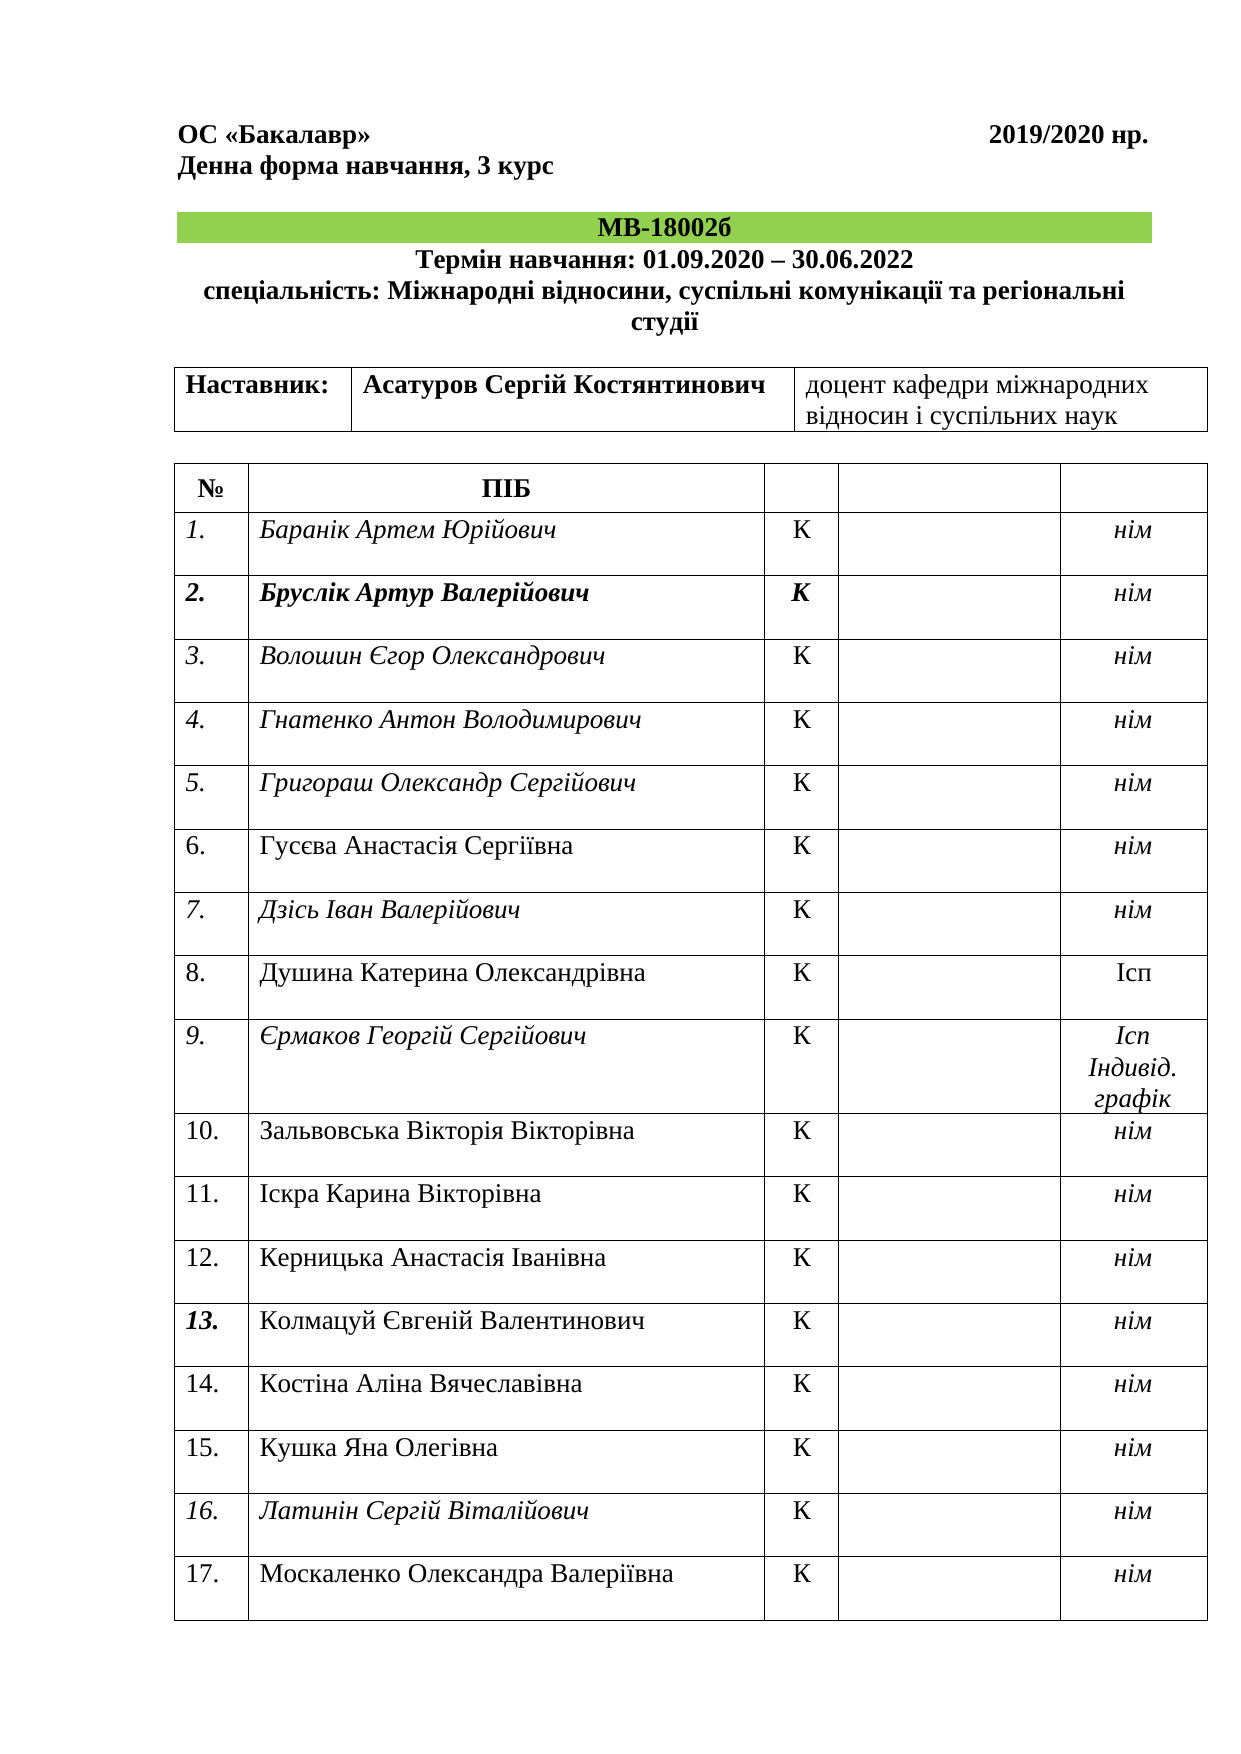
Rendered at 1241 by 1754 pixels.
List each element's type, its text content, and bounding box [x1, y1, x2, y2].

table_cell К [765, 830, 838, 892]
table_header ПІБ [249, 464, 764, 512]
table_cell [175, 703, 248, 765]
table_cell Ісп [1061, 956, 1207, 1018]
table_cell нім [1061, 1494, 1207, 1556]
table_cell Колмацуй Євгеній Валентинович [249, 1304, 764, 1366]
table_cell [175, 1367, 248, 1429]
table_cell [839, 1431, 1060, 1493]
table_cell [839, 1114, 1060, 1176]
table_cell К [765, 1114, 838, 1176]
table_cell [839, 1177, 1060, 1239]
table_header № [175, 464, 248, 512]
text спеціальність: Міжнародні відносини, суспільні комунікації та регіональні студії [177, 274, 1152, 336]
table_cell К [765, 1431, 838, 1493]
text ОС «Бакалавр» 2019/2020 нр. [177, 118, 1152, 149]
table_cell [175, 640, 248, 702]
table_cell [175, 1020, 248, 1113]
table_cell [175, 766, 248, 828]
table_header [839, 464, 1060, 512]
table_cell [839, 1367, 1060, 1429]
table_cell Керницька Анастасія Іванівна [249, 1241, 764, 1303]
text Термін навчання: 01.09.2020 – 30.06.2022 [177, 243, 1152, 274]
table_cell Костіна Аліна Вячеславівна [249, 1367, 764, 1429]
table_cell нім [1061, 1431, 1207, 1493]
table_cell К [765, 1367, 838, 1429]
table_cell К [765, 640, 838, 702]
table_cell [175, 1431, 248, 1493]
table_cell нім [1061, 830, 1207, 892]
table_cell нім [1061, 1367, 1207, 1429]
table_cell Латинін Сергій Віталійович [249, 1494, 764, 1556]
table_cell Гусєва Анастасія Сергіївна [249, 830, 764, 892]
table_cell нім [1061, 766, 1207, 828]
table_cell [175, 1557, 248, 1619]
table_cell [839, 956, 1060, 1018]
table_cell нім [1061, 1304, 1207, 1366]
table_cell [839, 640, 1060, 702]
table_header [1061, 464, 1207, 512]
table_cell Гнатенко Антон Володимирович [249, 703, 764, 765]
table_cell К [765, 1494, 838, 1556]
table_cell К [765, 1177, 838, 1239]
table_cell Дзісь Іван Валерійович [249, 893, 764, 955]
table_cell К [765, 1020, 838, 1113]
table_cell [175, 576, 248, 638]
table_cell Волошин Єгор Олександрович [249, 640, 764, 702]
table_cell [175, 1177, 248, 1239]
table_cell К [765, 576, 838, 638]
table_cell [839, 1557, 1060, 1619]
table_header [765, 464, 838, 512]
table_cell Баранік Артем Юрійович [249, 513, 764, 575]
table_cell [175, 513, 248, 575]
table_cell [175, 1494, 248, 1556]
table_cell Бруслік Артур Валерійович [249, 576, 764, 638]
table_cell нім [1061, 513, 1207, 575]
table_cell Іскра Карина Вікторівна [249, 1177, 764, 1239]
table_cell нім [1061, 703, 1207, 765]
table_header Наставник: [175, 368, 351, 431]
table_cell [839, 576, 1060, 638]
table_header доцент кафедри міжнародних відносин і суспільних наук [795, 368, 1207, 431]
table_cell нім [1061, 1114, 1207, 1176]
subtitle МВ-18002б [177, 212, 1152, 243]
table_cell К [765, 703, 838, 765]
table_cell [839, 1241, 1060, 1303]
table_cell [839, 513, 1060, 575]
table_cell [839, 1304, 1060, 1366]
table_cell [175, 1114, 248, 1176]
table_cell [839, 830, 1060, 892]
table_cell К [765, 766, 838, 828]
table_cell К [765, 1241, 838, 1303]
table_cell [839, 1020, 1060, 1113]
table_cell нім [1061, 576, 1207, 638]
table_cell К [765, 1304, 838, 1366]
table_cell нім [1061, 893, 1207, 955]
table_header Асатуров Сергій Костянтинович [352, 368, 794, 431]
table_cell нім [1061, 1177, 1207, 1239]
table_cell К [765, 513, 838, 575]
table_cell Москаленко Олександра Валеріївна [249, 1557, 764, 1619]
table_cell К [765, 893, 838, 955]
table_cell [839, 1494, 1060, 1556]
table_cell [175, 830, 248, 892]
table_cell нім [1061, 1241, 1207, 1303]
table_cell [175, 1304, 248, 1366]
table_cell Душина Катерина Олександрівна [249, 956, 764, 1018]
table_cell нім [1061, 640, 1207, 702]
table_cell Григораш Олександр Сергійович [249, 766, 764, 828]
table_cell [175, 956, 248, 1018]
table_cell Зальвовська Вікторія Вікторівна [249, 1114, 764, 1176]
table_cell [175, 893, 248, 955]
table_cell [839, 766, 1060, 828]
table_cell Єрмаков Георгій Сергійович [249, 1020, 764, 1113]
table_cell [839, 893, 1060, 955]
table_cell [839, 703, 1060, 765]
text Денна форма навчання, 3 курс [177, 149, 1152, 180]
table_cell Кушка Яна Олегівна [249, 1431, 764, 1493]
table_cell К [765, 956, 838, 1018]
table_cell [175, 1241, 248, 1303]
table_cell нім [1061, 1557, 1207, 1619]
table_cell Ісп Індивід. графік [1061, 1020, 1207, 1113]
table_cell К [765, 1557, 838, 1619]
